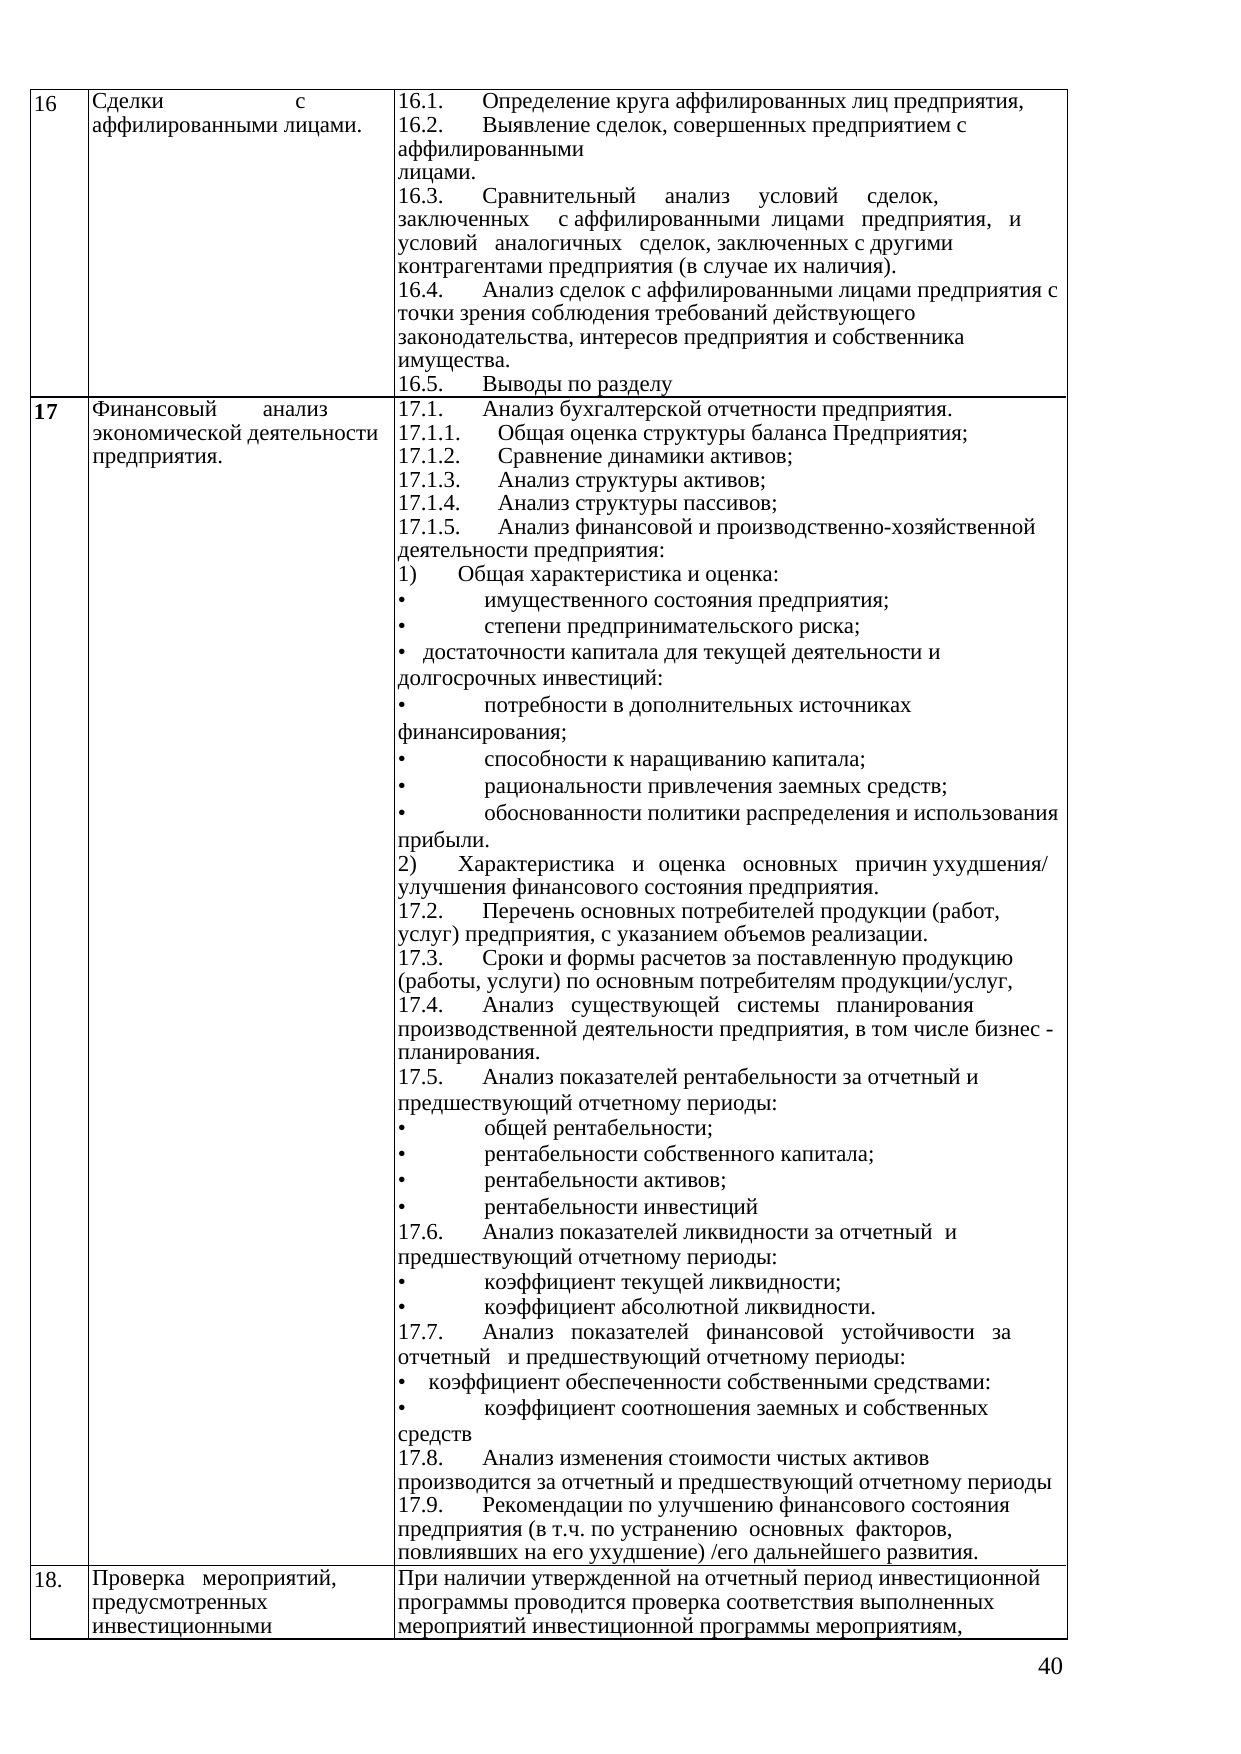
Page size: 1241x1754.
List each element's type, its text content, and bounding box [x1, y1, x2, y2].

table_cell Проверка мероприятий, предусмотренных инвестиционными программами организаций осуществляющих регулируемые виды деятельности [89, 1566, 394, 1638]
table_cell 16 [31, 90, 88, 396]
table_cell Сделки с аффилированными лицами. [89, 90, 394, 396]
table_cell Финансовый анализ экономической деятельности предприятия. [89, 398, 394, 1564]
table_cell 17 [31, 398, 88, 1564]
table_cell 17.1. Анализ бухгалтерской отчетности предприятия. 17.1.1. Общая оценка структуры баланса Предприятия; 17.1.2. Сравнение динамики активов; 17.1.3. Анализ структуры активов; 17.1.4. Анализ структуры пассивов; 17.1.5. Анализ финансовой и производственно-хозяйственной деятельности предприятия: 1) Общая характеристика и оценка: • имущественного состояния предприятия; • степени предпринимательского риска; • достаточности капитала для текущей деятельности и долгосрочных инвестиций: • потребности в дополнительных источниках финансирования; • способности к наращиванию капитала; • рациональности привлечения заемных средств; • обоснованности политики распределения и использования прибыли. 2) Характеристика и оценка основных причин ухудшения/ улучшения финансового состояния предприятия. 17.2. Перечень основных потребителей продукции (работ, услуг) предприятия, с указанием объемов реализации. 17.3. Сроки и формы расчетов за поставленную продукцию (работы, услуги) по основным потребителям продукции/услуг, 17.4. Анализ существующей системы планирования производственной деятельности предприятия, в том числе бизнес - планирования. 17.5. Анализ показателей рентабельности за отчетный и предшествующий отчетному периоды: • общей рентабельности; • рентабельности собственного капитала; • рентабельности активов; • рентабельности инвестиций 17.6. Анализ показателей ликвидности за отчетный и предшествующий отчетному периоды: • коэффициент текущей ликвидности; • коэффициент абсолютной ликвидности. 17.7. Анализ показателей финансовой устойчивости за отчетный и предшествующий отчетному периоды: • коэффициент обеспеченности собственными средствами: • коэффициент соотношения заемных и собственных средств 17.8. Анализ изменения стоимости чистых активов производится за отчетный и предшествующий отчетному периоды 17.9. Рекомендации по улучшению финансового состояния предприятия (в т.ч. по устранению основных факторов, повлиявших на его ухудшение) /его дальнейшего развития. [395, 396, 1067, 1564]
table_cell 18. [31, 1566, 88, 1638]
table_cell 16.1. Определение круга аффилированных лиц предприятия, 16.2. Выявление сделок, совершенных предприятием с аффилированными лицами. 16.3. Сравнительный анализ условий сделок, заключенных с аффилированными лицами предприятия, и условий аналогичных сделок, заключенных с другими контрагентами предприятия (в случае их наличия). 16.4. Анализ сделок с аффилированными лицами предприятия с точки зрения соблюдения требований действующего законодательства, интересов предприятия и собственника имущества. 16.5. Выводы по разделу [395, 90, 1067, 396]
